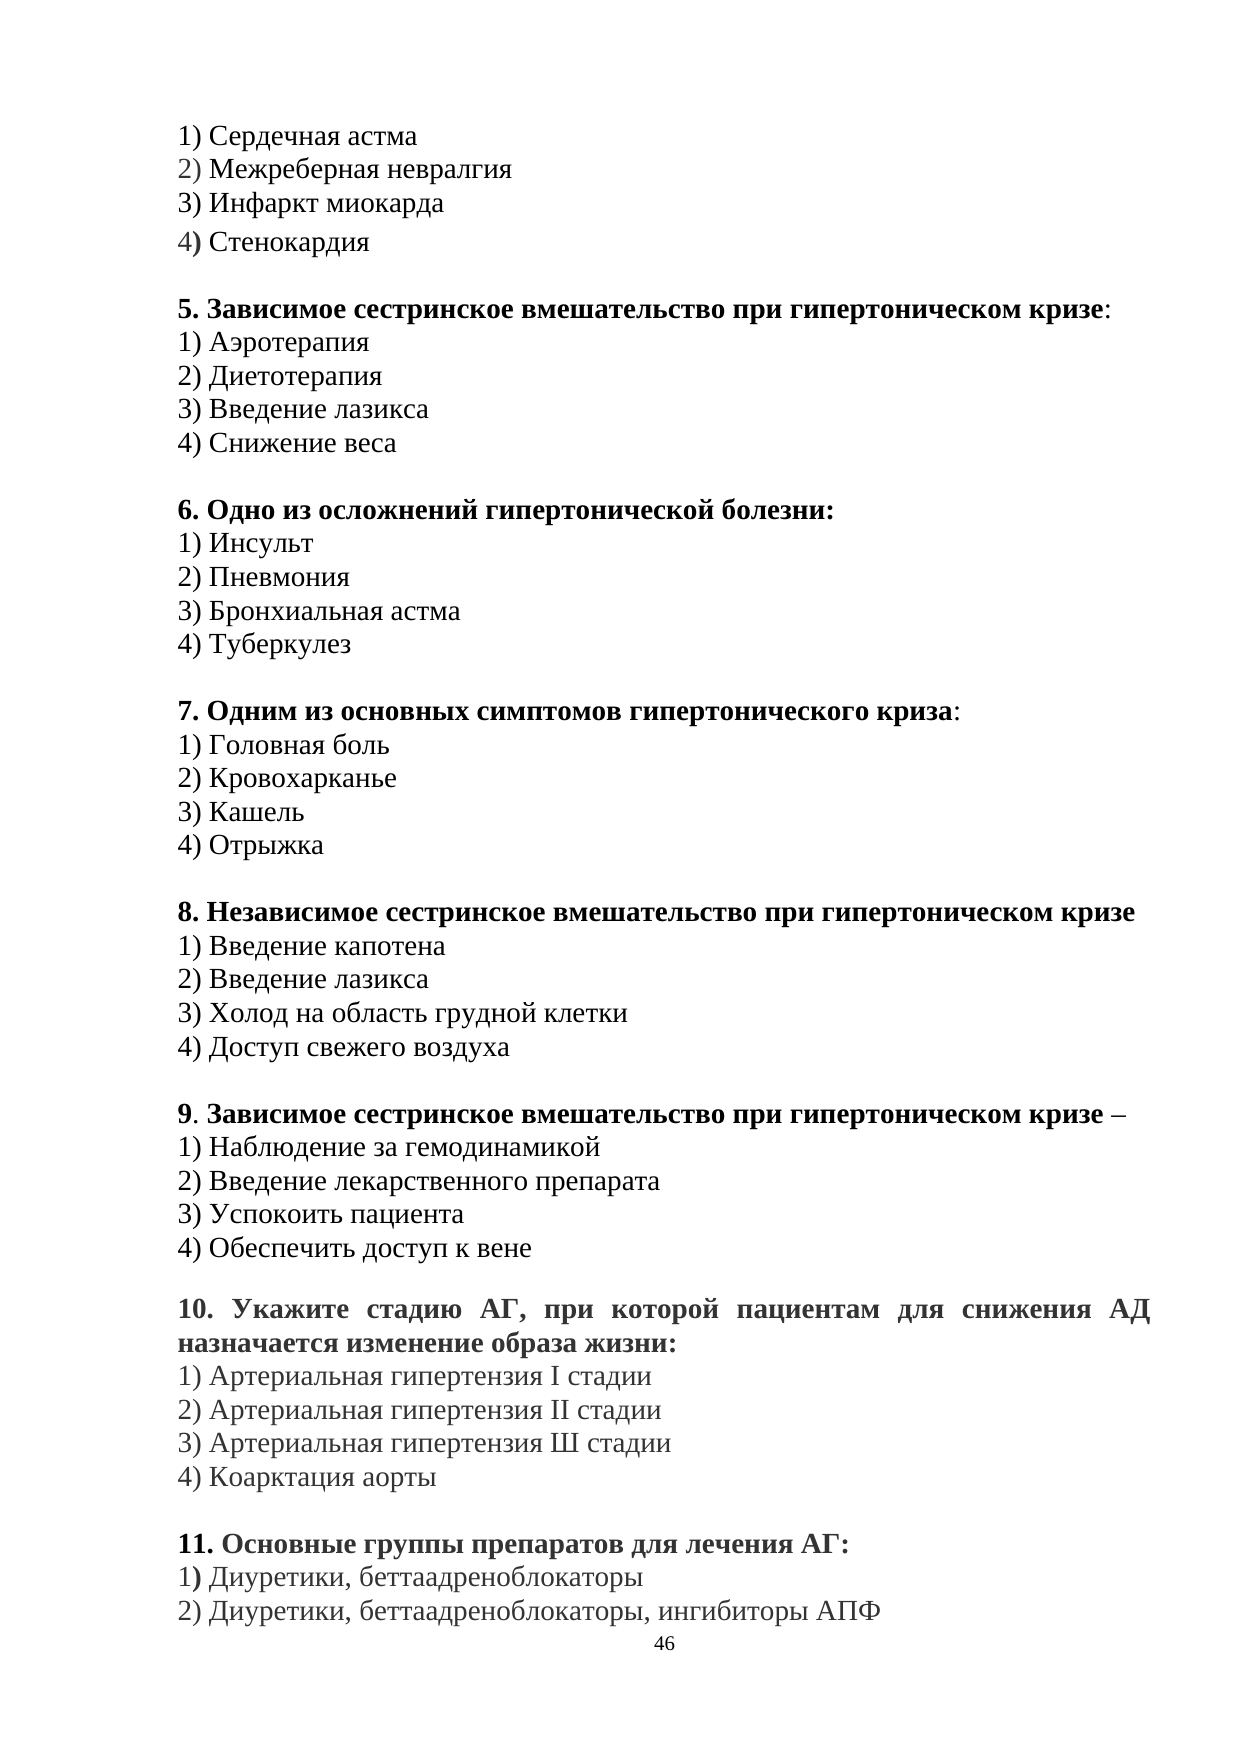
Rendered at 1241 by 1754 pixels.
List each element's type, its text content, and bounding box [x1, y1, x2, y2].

text 2) Межреберная невралгия [177, 152, 1152, 185]
text 1) Артериальная гипертензия I стадии [177, 1358, 1152, 1392]
text 3) Кашель [177, 794, 1152, 827]
text 7. Одним из основных симптомов гипертонического криза: [177, 693, 1152, 727]
text 1) Введение капотена [177, 928, 1152, 962]
text 2) Пневмония [177, 559, 1152, 593]
text 2) Артериальная гипертензия II стадии [177, 1392, 1152, 1425]
text 6. Одно из осложнений гипертонической болезни: [177, 492, 1152, 526]
text 4) Отрыжка [177, 827, 1152, 861]
text 1) Головная боль [177, 727, 1152, 760]
text 3) Артериальная гипертензия Ш стадии [177, 1425, 1152, 1459]
text 4) Доступ свежего воздуха [177, 1029, 1152, 1062]
text 3) Успокоить пациента [177, 1196, 1152, 1230]
text 11. Основные группы препаратов для лечения АГ: [177, 1526, 1152, 1559]
text 1) Аэротерапия [177, 324, 1152, 358]
text 2) Диуретики, беттаадреноблокаторы, ингибиторы АПФ [177, 1593, 1152, 1627]
text 2) Кровохарканье [177, 760, 1152, 794]
text 8. Независимое сестринское вмешательство при гипертоническом кризе [177, 894, 1152, 928]
text 1) Сердечная астма [177, 118, 1152, 152]
text 10. Укажите стадию АГ, при которой пациентам для снижения АД назначается изменение образа жизни: [177, 1291, 1152, 1358]
text 4) Стенокардия [177, 224, 1152, 257]
text 2) Введение лекарственного препарата [177, 1163, 1152, 1196]
text 3) Введение лазикса [177, 391, 1152, 425]
text 1) Диуретики, беттаадреноблокаторы [177, 1559, 1152, 1593]
text 1) Инсульт [177, 526, 1152, 559]
text 2) Введение лазикса [177, 962, 1152, 995]
text 4) Обеспечить доступ к вене [177, 1230, 1152, 1263]
text 3) Бронхиальная астма [177, 593, 1152, 626]
text 5. Зависимое сестринское вмешательство при гипертоническом кризе: [177, 291, 1152, 324]
text 4) Туберкулез [177, 626, 1152, 660]
text 4) Снижение веса [177, 425, 1152, 458]
text 3) Инфаркт миокарда [177, 185, 1152, 219]
text 9. Зависимое сестринское вмешательство при гипертоническом кризе – [177, 1096, 1152, 1129]
text 1) Наблюдение за гемодинамикой [177, 1129, 1152, 1163]
text 4) Коарктация аорты [177, 1459, 1152, 1492]
text 3) Холод на область грудной клетки [177, 995, 1152, 1029]
text 2) Диетотерапия [177, 358, 1152, 391]
